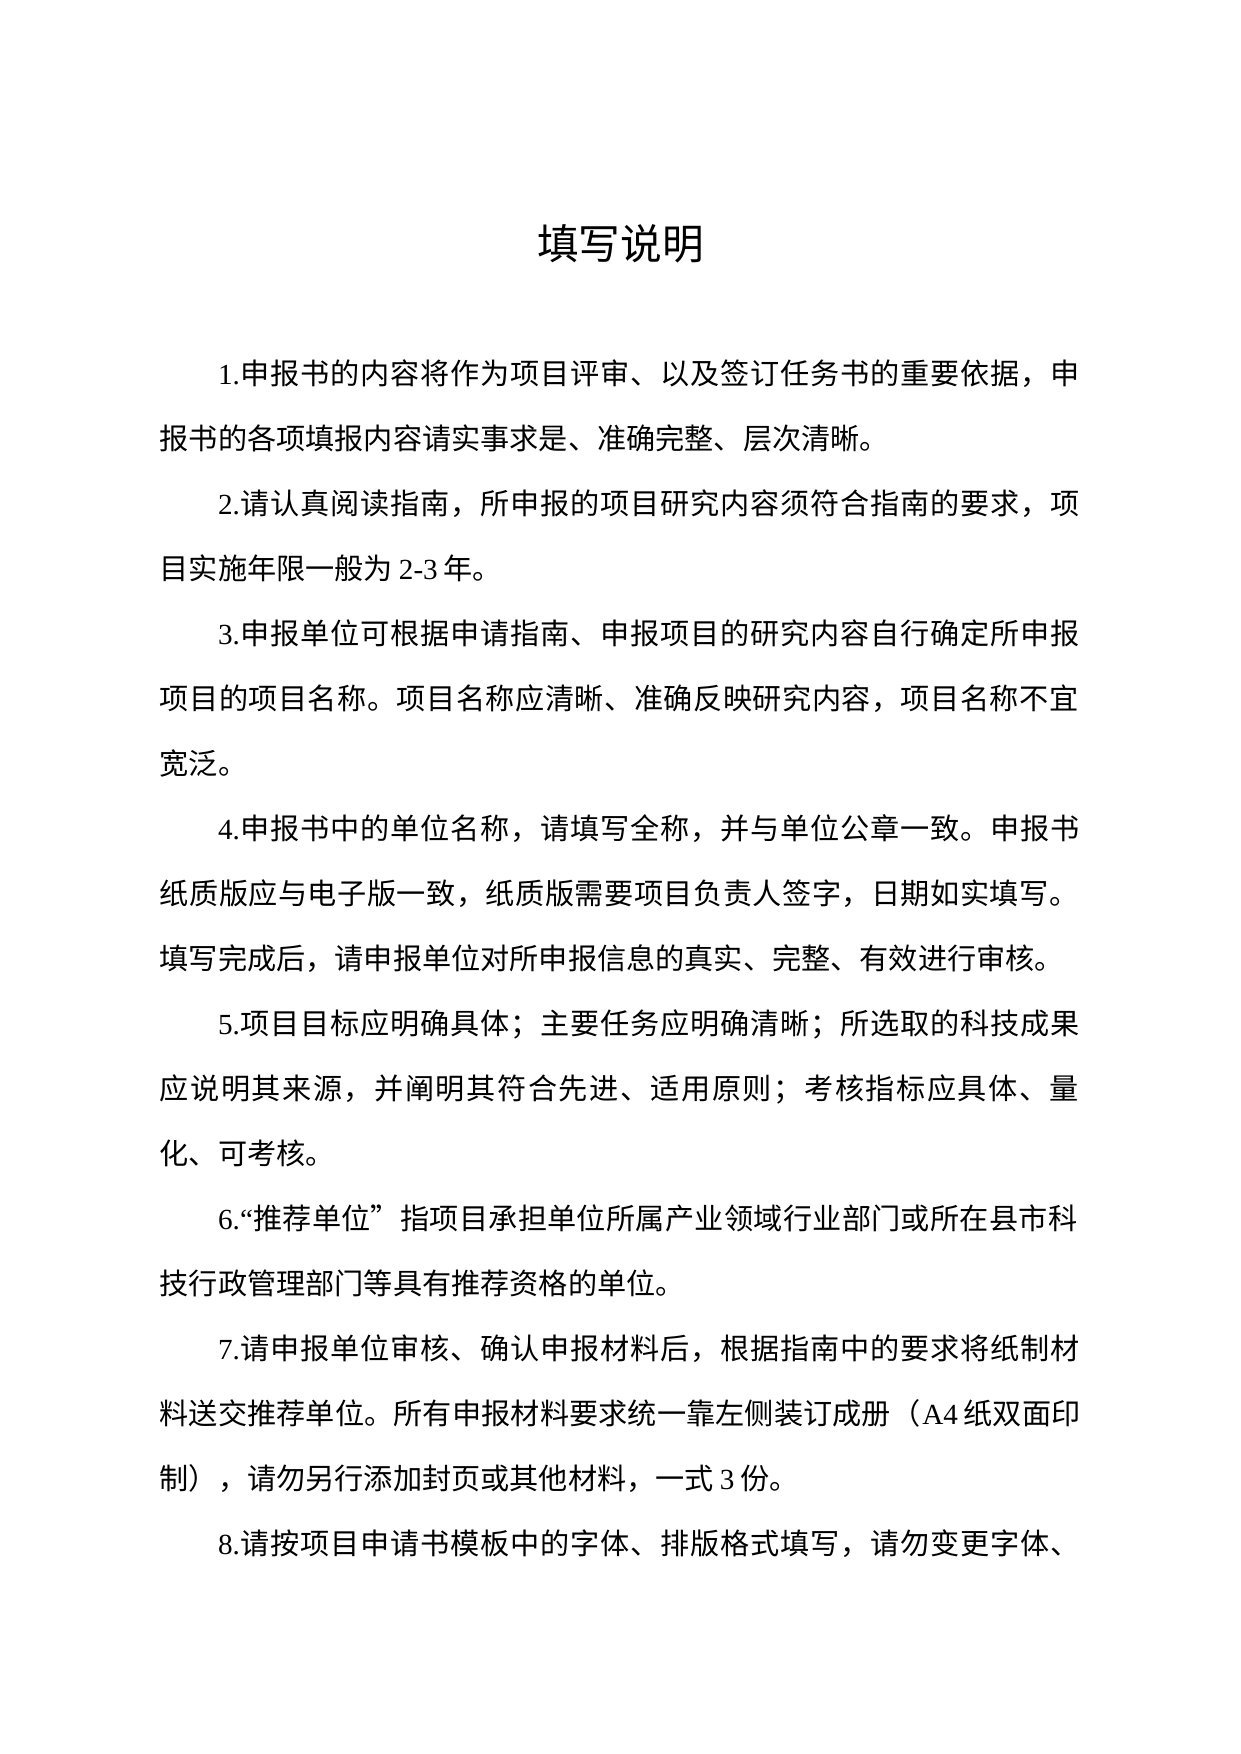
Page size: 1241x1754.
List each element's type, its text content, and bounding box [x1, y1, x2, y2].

text 5.项目目标应明确具体；主要任务应明确清晰；所选取的科技成果应说明其来源，并阐明其符合先进、适用原则；考核指标应具体、量化、可考核。 [159, 989, 1081, 1184]
text 填写说明 [159, 209, 1081, 274]
text 2.请认真阅读指南，所申报的项目研究内容须符合指南的要求，项目实施年限一般为2-3年。 [159, 469, 1081, 599]
text 7.请申报单位审核、确认申报材料后，根据指南中的要求将纸制材料送交推荐单位。所有申报材料要求统一靠左侧装订成册（A4纸双面印制），请勿另行添加封页或其他材料，一式3份。 [159, 1314, 1081, 1509]
text 3.申报单位可根据申请指南、申报项目的研究内容自行确定所申报项目的项目名称。项目名称应清晰、准确反映研究内容，项目名称不宜宽泛。 [159, 599, 1081, 794]
text 6.“推荐单位”指项目承担单位所属产业领域行业部门或所在县市科技行政管理部门等具有推荐资格的单位。 [159, 1184, 1081, 1314]
text 4.申报书中的单位名称，请填写全称，并与单位公章一致。申报书纸质版应与电子版一致，纸质版需要项目负责人签字，日期如实填写。填写完成后，请申报单位对所申报信息的真实、完整、有效进行审核。 [159, 794, 1081, 989]
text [159, 1509, 1081, 1574]
text 1.申报书的内容将作为项目评审、以及签订任务书的重要依据，申报书的各项填报内容请实事求是、准确完整、层次清晰。 [159, 339, 1081, 469]
